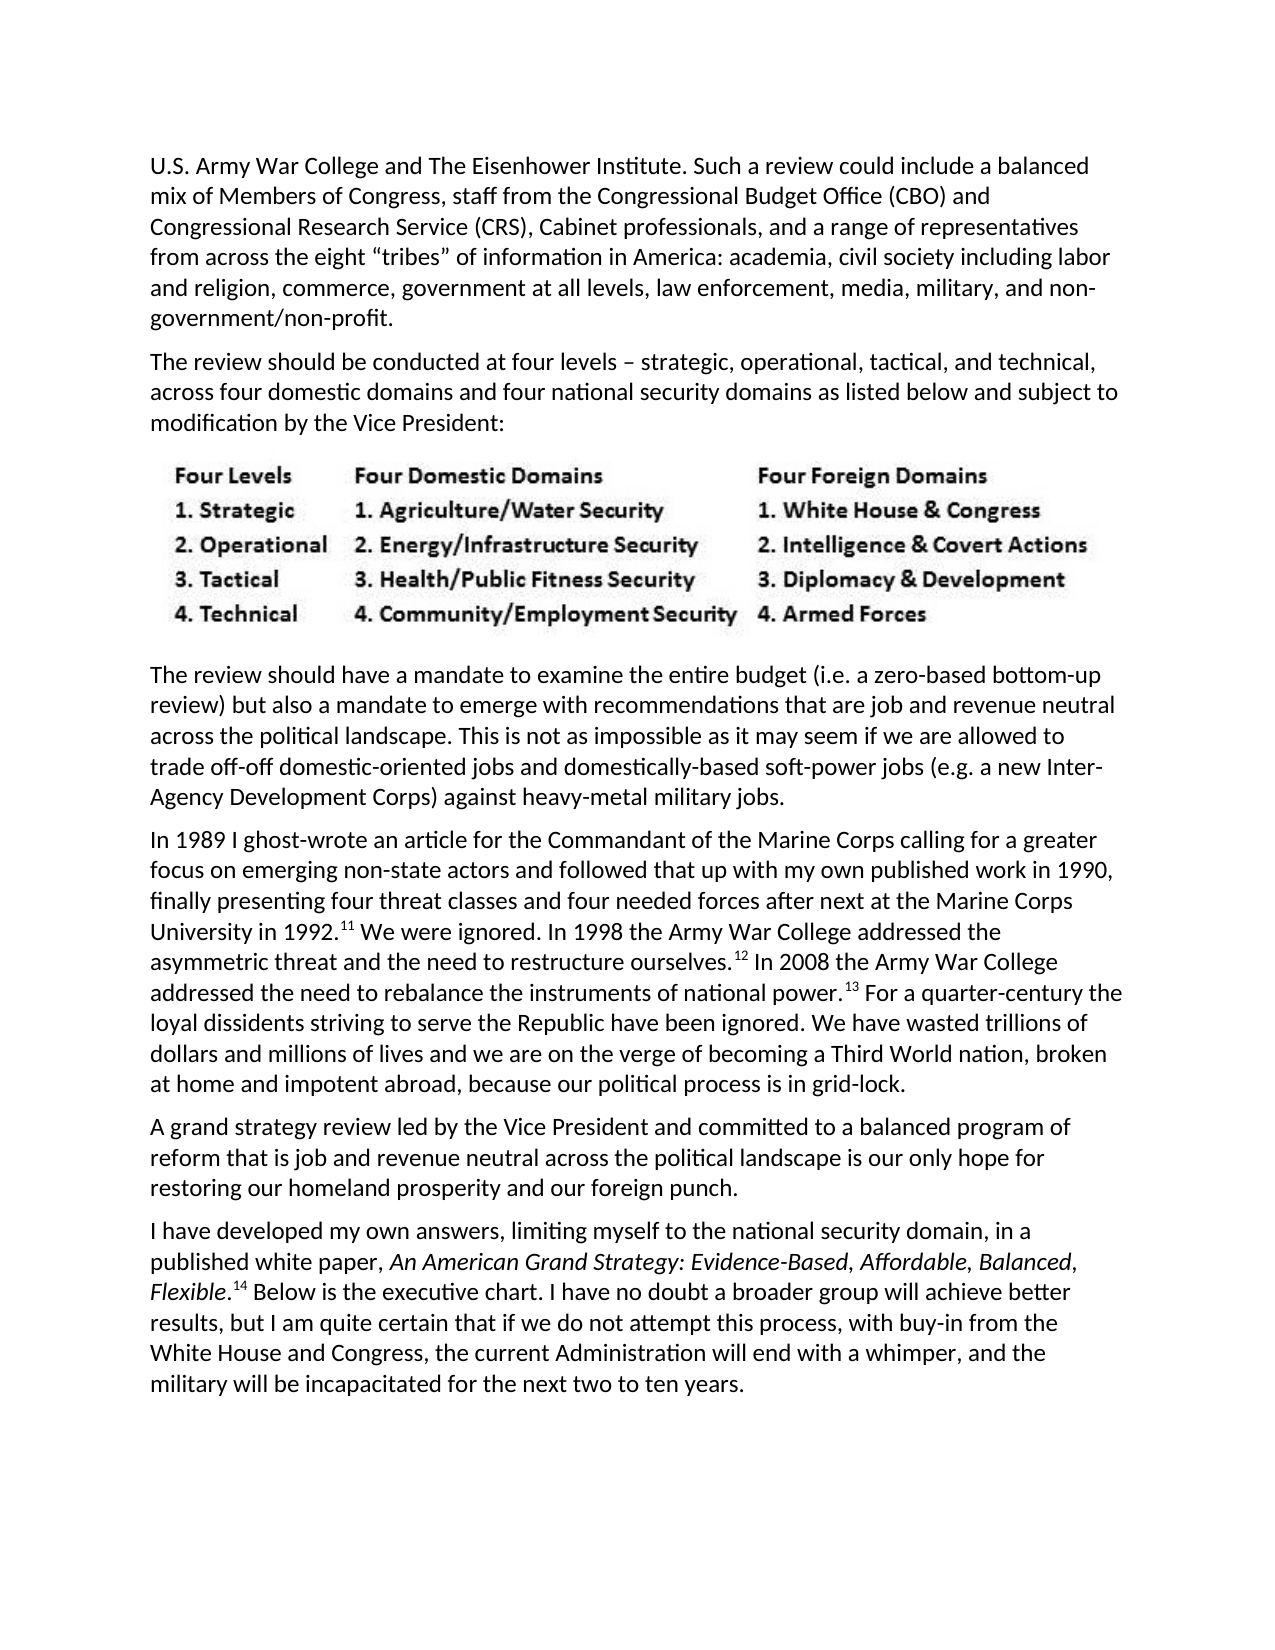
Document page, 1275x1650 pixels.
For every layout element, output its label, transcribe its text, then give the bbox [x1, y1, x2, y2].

text The review should be conducted at four levels – strategic, operational, tactical, and technical, across four domestic domains and four national security domains as listed below and subject to modification by the Vice President: [150, 346, 1125, 437]
text A grand strategy review led by the Vice President and committed to a balanced program of reform that is job and revenue neutral across the political landscape is our only hope for restoring our homeland prosperity and our foreign punch. [150, 1111, 1125, 1203]
picture [150, 449, 1105, 647]
text The review should have a mandate to examine the entire budget (i.e. a zero-based bottom-up review) but also a mandate to emerge with recommendations that are job and revenue neutral across the political landscape. This is not as impossible as it may seem if we are allowed to trade off-off domestic-oriented jobs and domestically-based soft-power jobs (e.g. a new Inter-Agency Development Corps) against heavy-metal military jobs. [150, 659, 1125, 812]
text I have developed my own answers, limiting myself to the national security domain, in a published white paper, An American Grand Strategy: Evidence-Based, Affordable, Balanced, Flexible. Below is the executive chart. I have no doubt a broader group will achieve better results, but I am quite certain that if we do not attempt this process, with buy-in from the White House and Congress, the current Administration will end with a whimper, and the military will be incapacitated for the next two to ten years. [150, 1215, 1125, 1398]
text In 1989 I ghost-wrote an article for the Commandant of the Marine Corps calling for a greater focus on emerging non-state actors and followed that up with my own published work in 1990, finally presenting four threat classes and four needed forces after next at the Marine Corps University in 1992. We were ignored. In 1998 the Army War College addressed the asymmetric threat and the need to restructure ourselves. In 2008 the Army War College addressed the need to rebalance the instruments of national power. For a quarter-century the loyal dissidents striving to serve the Republic have been ignored. We have wasted trillions of dollars and millions of lives and we are on the verge of becoming a Third World nation, broken at home and impotent abroad, because our political process is in grid-lock. [150, 824, 1125, 1099]
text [150, 150, 1125, 333]
